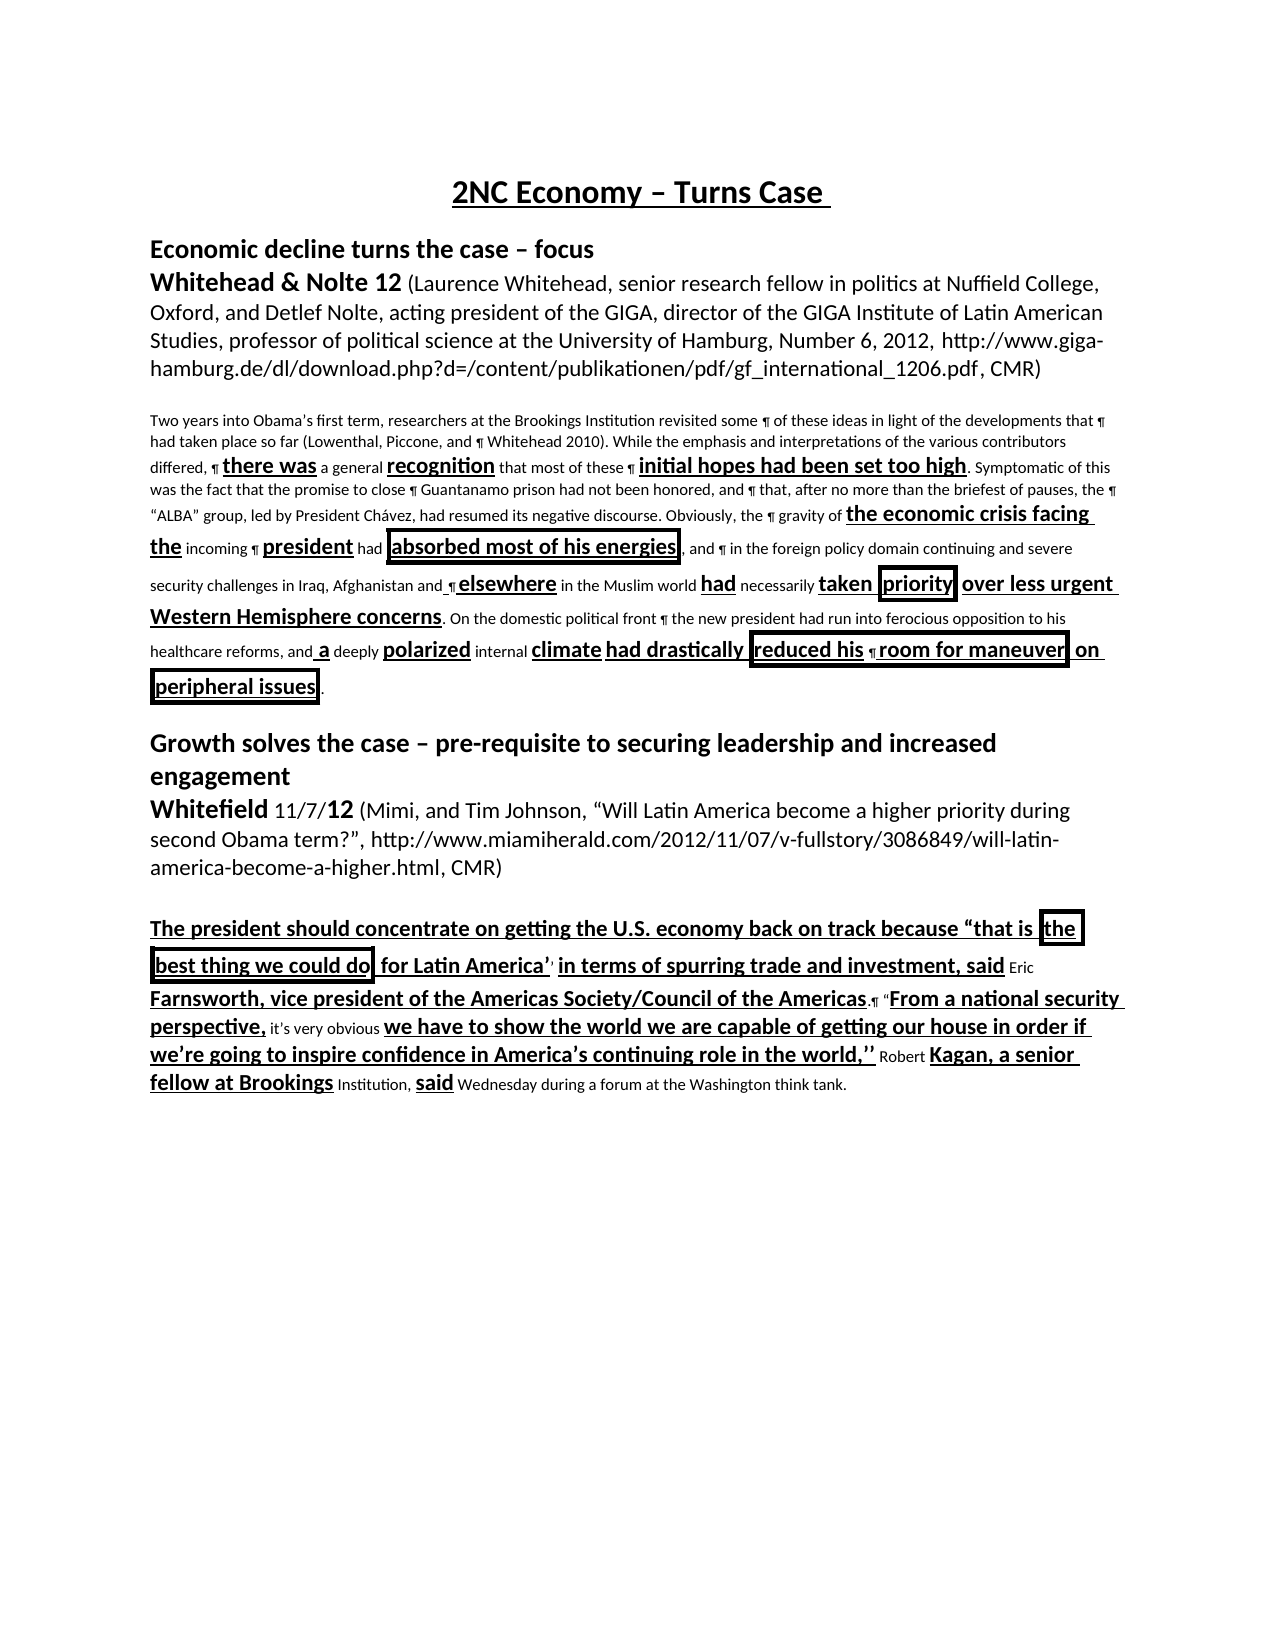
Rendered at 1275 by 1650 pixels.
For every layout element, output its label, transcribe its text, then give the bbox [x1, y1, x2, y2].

subtitle 2NC Economy – Turns Case [150, 171, 1125, 212]
text Two years into Obama’s first term, researchers at the Brookings Institution revisited some ¶ of these ideas in light of the developments that ¶ had taken place so far (Lowenthal, Piccone, and ¶ Whitehead 2010). While the emphasis and interpretations of the various contributors differed, ¶ there was a general recognition that most of these ¶ initial hopes had been set too high. Symptomatic of this was the fact that the promise to close ¶ Guantanamo prison had not been honored, and ¶ that, after no more than the briefest of pauses, the ¶ “ALBA” group, led by President Chávez, had resumed its negative discourse. Obviously, the ¶ gravity of the economic crisis facing the incoming ¶ president had absorbed most of his energies, and ¶ in the foreign policy domain continuing and severe security challenges in Iraq, Afghanistan and ¶ elsewhere in the Muslim world had necessarily taken priority over less urgent Western Hemisphere concerns. On the domestic political front ¶ the new president had run into ferocious opposition to his healthcare reforms, and a deeply polarized internal climate had drastically reduced his ¶ room for maneuver on peripheral issues. [150, 411, 1125, 705]
text Whitehead & Nolte 12 (Laurence Whitehead, senior research fellow in politics at Nuffield College, Oxford, and Detlef Nolte, acting president of the GIGA, director of the GIGA Institute of Latin American Studies, professor of political science at the University of Hamburg, Number 6, 2012, http://www.giga-hamburg.de/dl/download.php?d=/content/publikationen/pdf/gf_international_1206.pdf, CMR) [150, 265, 1125, 382]
text Whitefield 11/7/12 (Mimi, and Tim Johnson, “Will Latin America become a higher priority during second Obama term?”, http://www.miamiherald.com/2012/11/07/v-fullstory/3086849/will-latin-america-become-a-higher.html, CMR) [150, 792, 1125, 881]
subtitle Growth solves the case – pre-requisite to securing leadership and increased engagement [150, 726, 1125, 792]
subtitle Economic decline turns the case – focus [150, 232, 1125, 265]
text The president should concentrate on getting the U.S. economy back on track because “that is the best thing we could do for Latin America’’ in terms of spurring trade and investment, said Eric Farnsworth, vice president of the Americas Society/Council of the Americas.¶ “From a national security perspective, it’s very obvious we have to show the world we are capable of getting our house in order if we’re going to inspire confidence in America’s continuing role in the world,’’ Robert Kagan, a senior fellow at Brookings Institution, said Wednesday during a forum at the Washington think tank. [150, 909, 1125, 1096]
